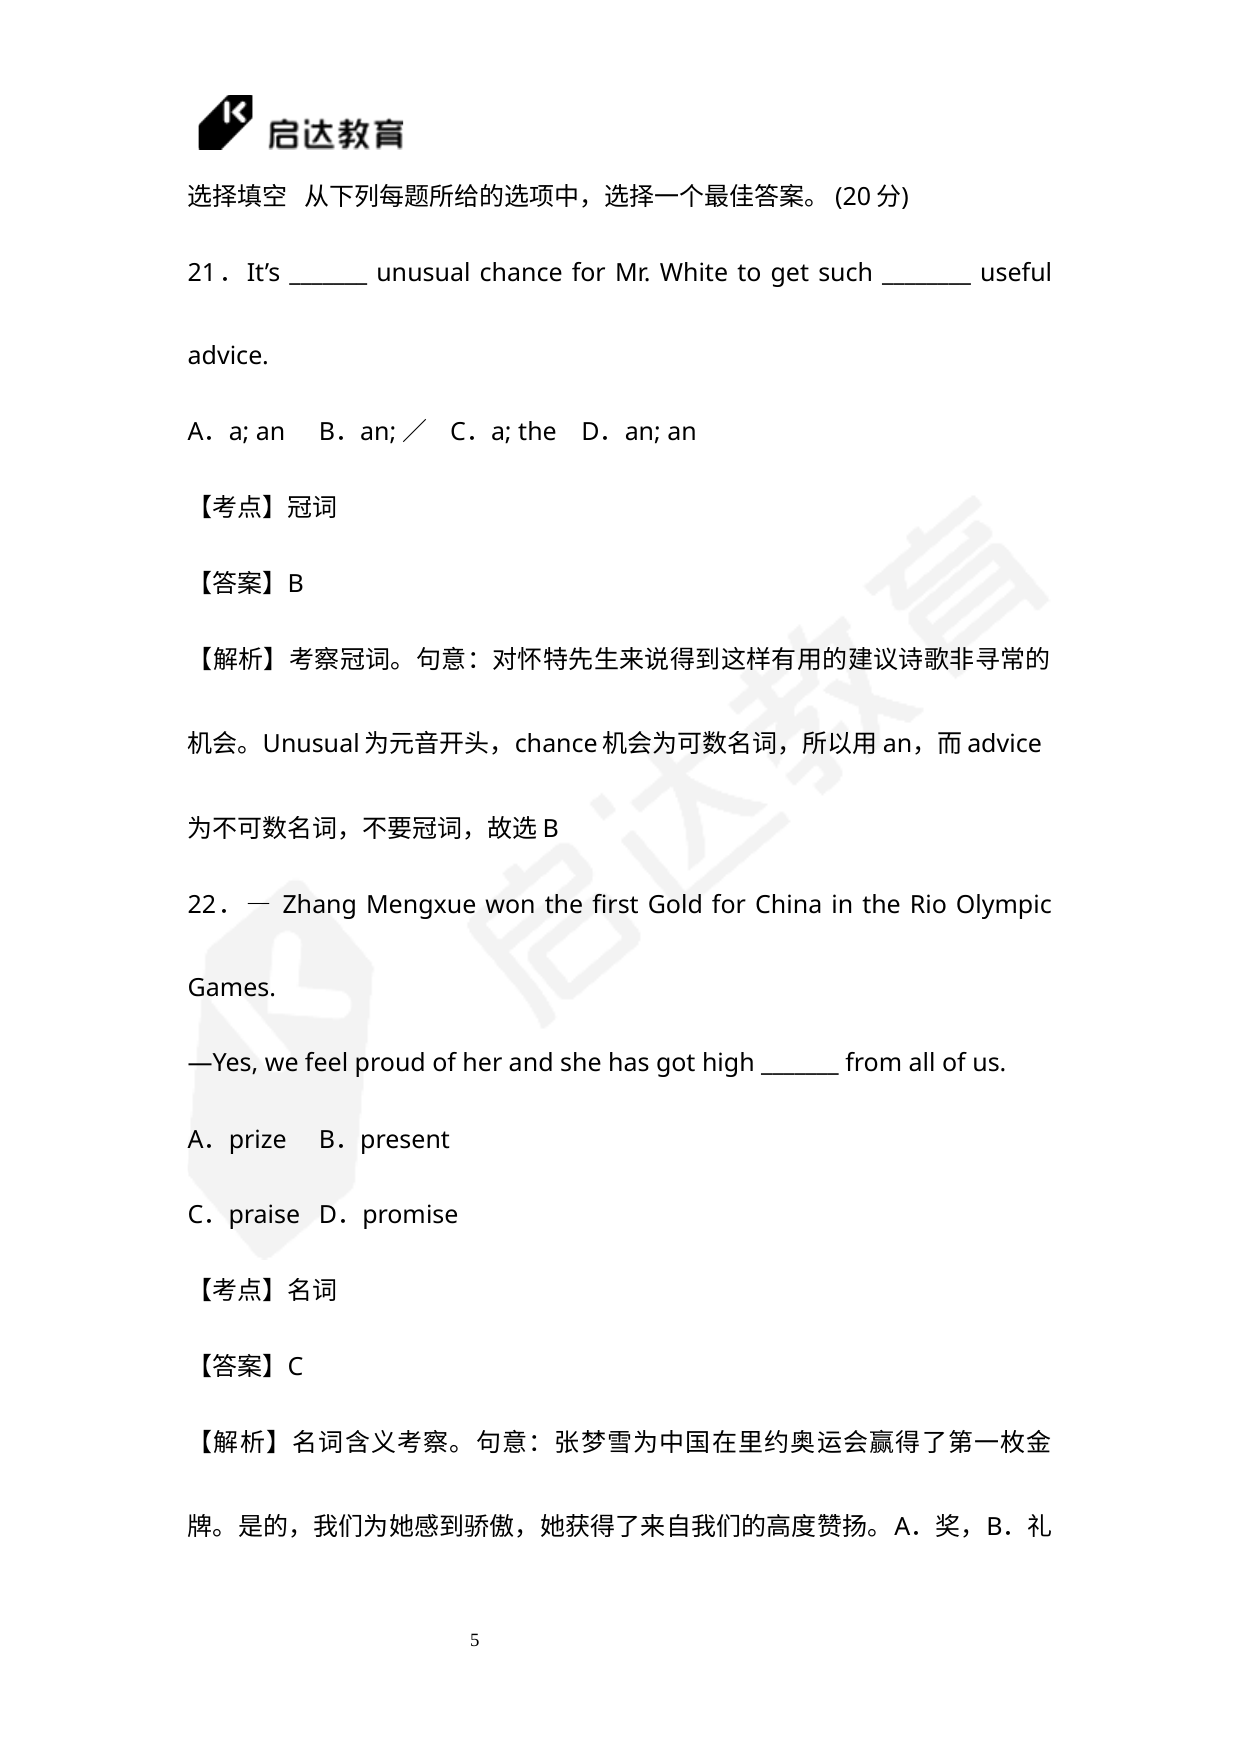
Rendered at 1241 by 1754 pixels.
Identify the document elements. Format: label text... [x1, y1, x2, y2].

text 【答案】B [187, 549, 1053, 614]
text 21．It’s _______ unusual chance for Mr. White to get such ________ useful advice. [187, 238, 1053, 387]
text 【考点】冠词 [187, 473, 1053, 538]
text 【解析】名词含义考察。句意：张梦雪为中国在里约奥运会赢得了第一枚金牌。是的，我们为她感到骄傲，她获得了来自我们的高度赞扬。A．奖，B．礼物C．赞扬D．允诺。故选C [187, 1408, 1053, 1557]
picture [198, 95, 404, 150]
text A．prize B．present [187, 1105, 1053, 1170]
text 选择填空 从下列每题所给的选项中，选择一个最佳答案。 (20分) [187, 162, 1053, 227]
text 【考点】名词 [187, 1256, 1053, 1321]
text 【答案】C [187, 1332, 1053, 1397]
text C．praise D．promise [187, 1181, 1053, 1246]
text 【解析】考察冠词。句意：对怀特先生来说得到这样有用的建议诗歌非寻常的机会。Unusual为元音开头，chance机会为可数名词，所以用an，而advice 为不可数名词，不要冠词，故选B [187, 625, 1053, 859]
text —Yes, we feel proud of her and she has got high _______ from all of us. [187, 1029, 1053, 1094]
text A．a; an B．an; ／ C．a; the D．an; an [187, 397, 1053, 462]
text 22．— Zhang Mengxue won the first Gold for China in the Rio Olympic Games. [187, 870, 1053, 1019]
